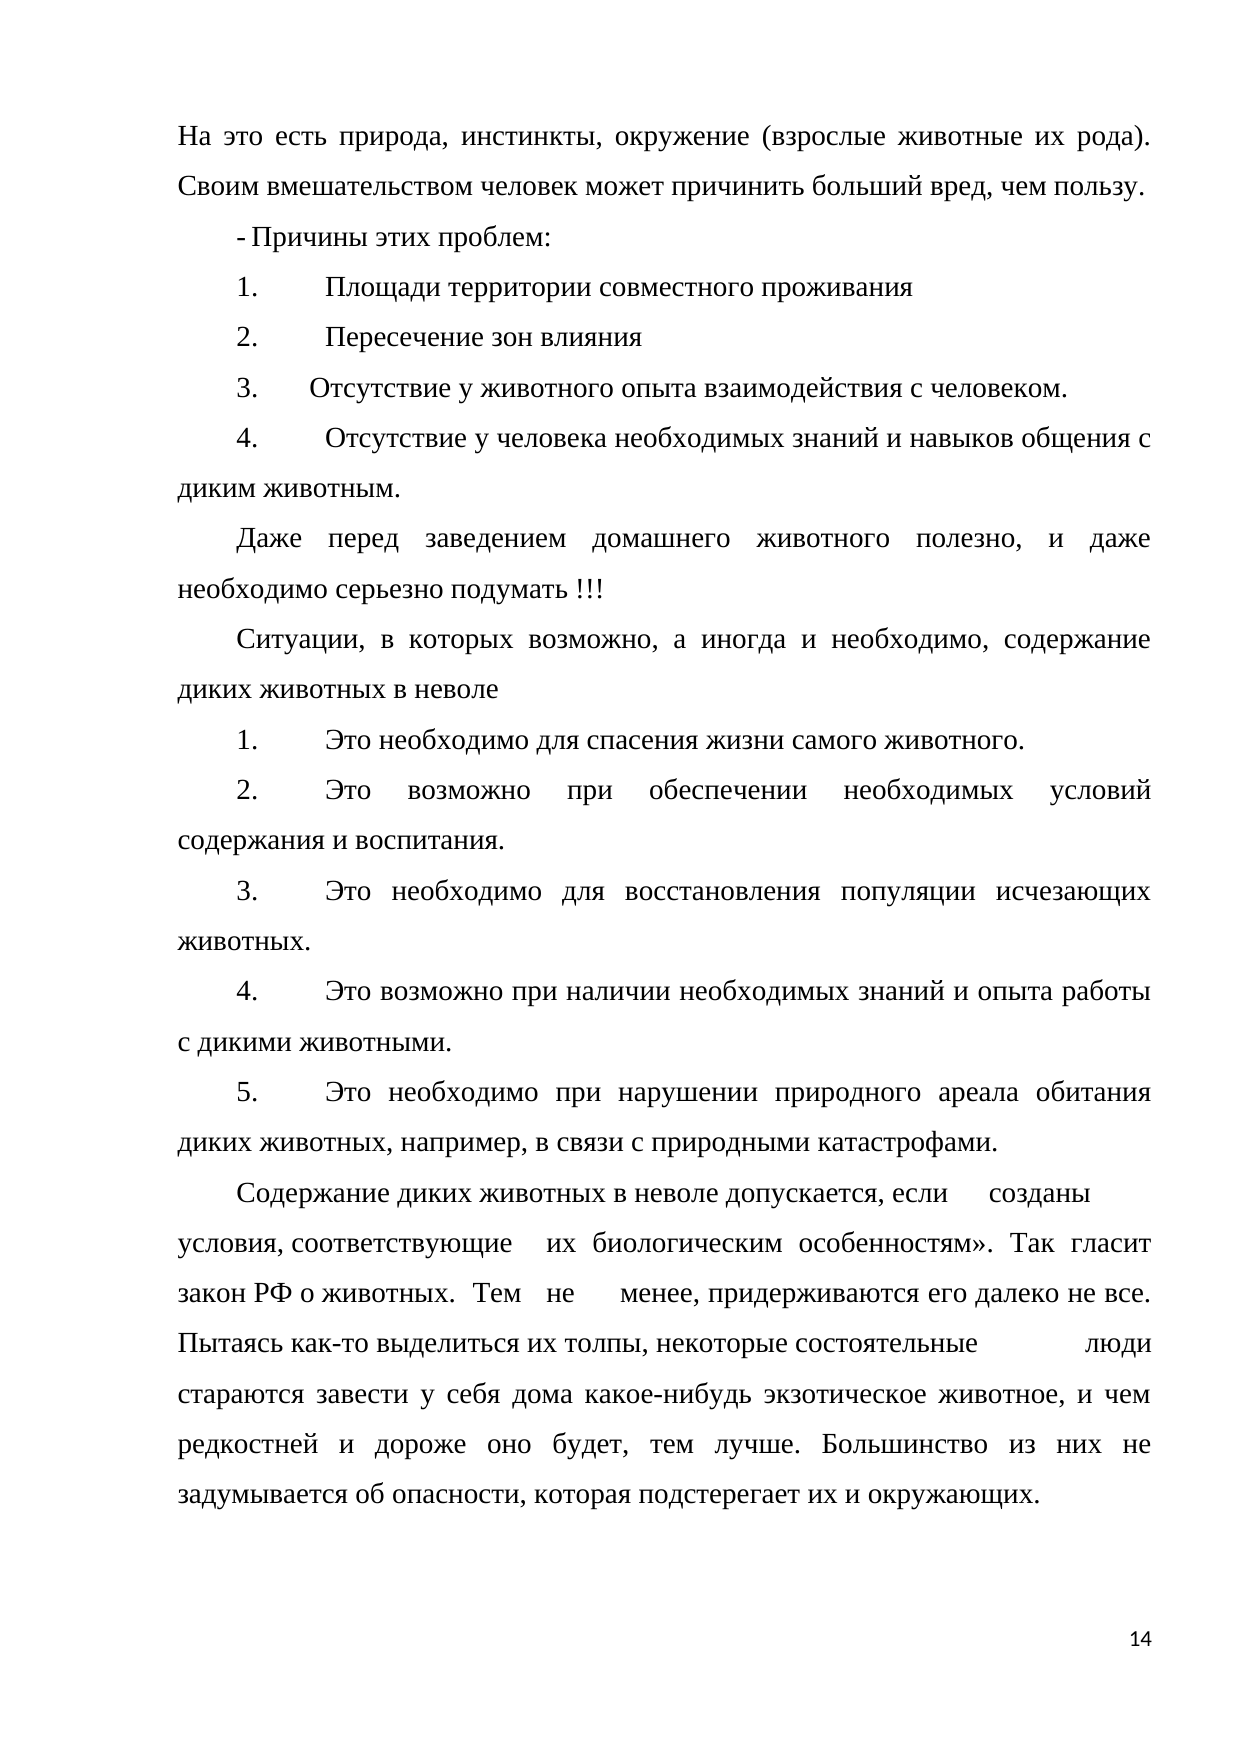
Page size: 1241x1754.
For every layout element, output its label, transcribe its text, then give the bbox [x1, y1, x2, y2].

text 1. Площади территории совместного проживания [177, 269, 1152, 303]
text 2. Пересечение зон влияния [177, 319, 1152, 353]
text 2. Это возможно при обеспечении необходимых условий содержания и воспитания. [177, 772, 1152, 856]
text 4. Это возможно при наличии необходимых знаний и опыта работы с дикими животными. [177, 973, 1152, 1057]
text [177, 118, 1152, 202]
text Ситуации, в которых возможно, а иногда и необходимо, содержание диких животных в неволе [177, 621, 1152, 705]
text 5. Это необходимо при нарушении природного ареала обитания диких животных, например, в связи с природными катастрофами. [177, 1074, 1152, 1158]
text 1. Это необходимо для спасения жизни самого животного. [177, 722, 1152, 755]
text 3. Это необходимо для восстановления популяции исчезающих животных. [177, 873, 1152, 957]
text Даже перед заведением домашнего животного полезно, и даже необходимо серьезно подумать !!! [177, 521, 1152, 604]
text 4. Отсутствие у человека необходимых знаний и навыков общения с диким животным. [177, 420, 1152, 504]
text 3. Отсутствие у животного опыта взаимодействия с человеком. [177, 370, 1152, 403]
text - Причины этих проблем: [177, 219, 1152, 252]
text Содержание диких животных в неволе допускается, если созданы условия, соответствующие их биологическим особенностям». Так гласит закон РФ о животных. Тем не менее, придерживаются его далеко не все. Пытаясь как-то выделиться их толпы, некоторые состоятельные люди стараются завести у себя дома какое-нибудь экзотическое животное, и чем редкостней и дороже оно будет, тем лучше. Большинство из них не задумывается об опасности, которая подстерегает их и окружающих. [177, 1175, 1152, 1510]
